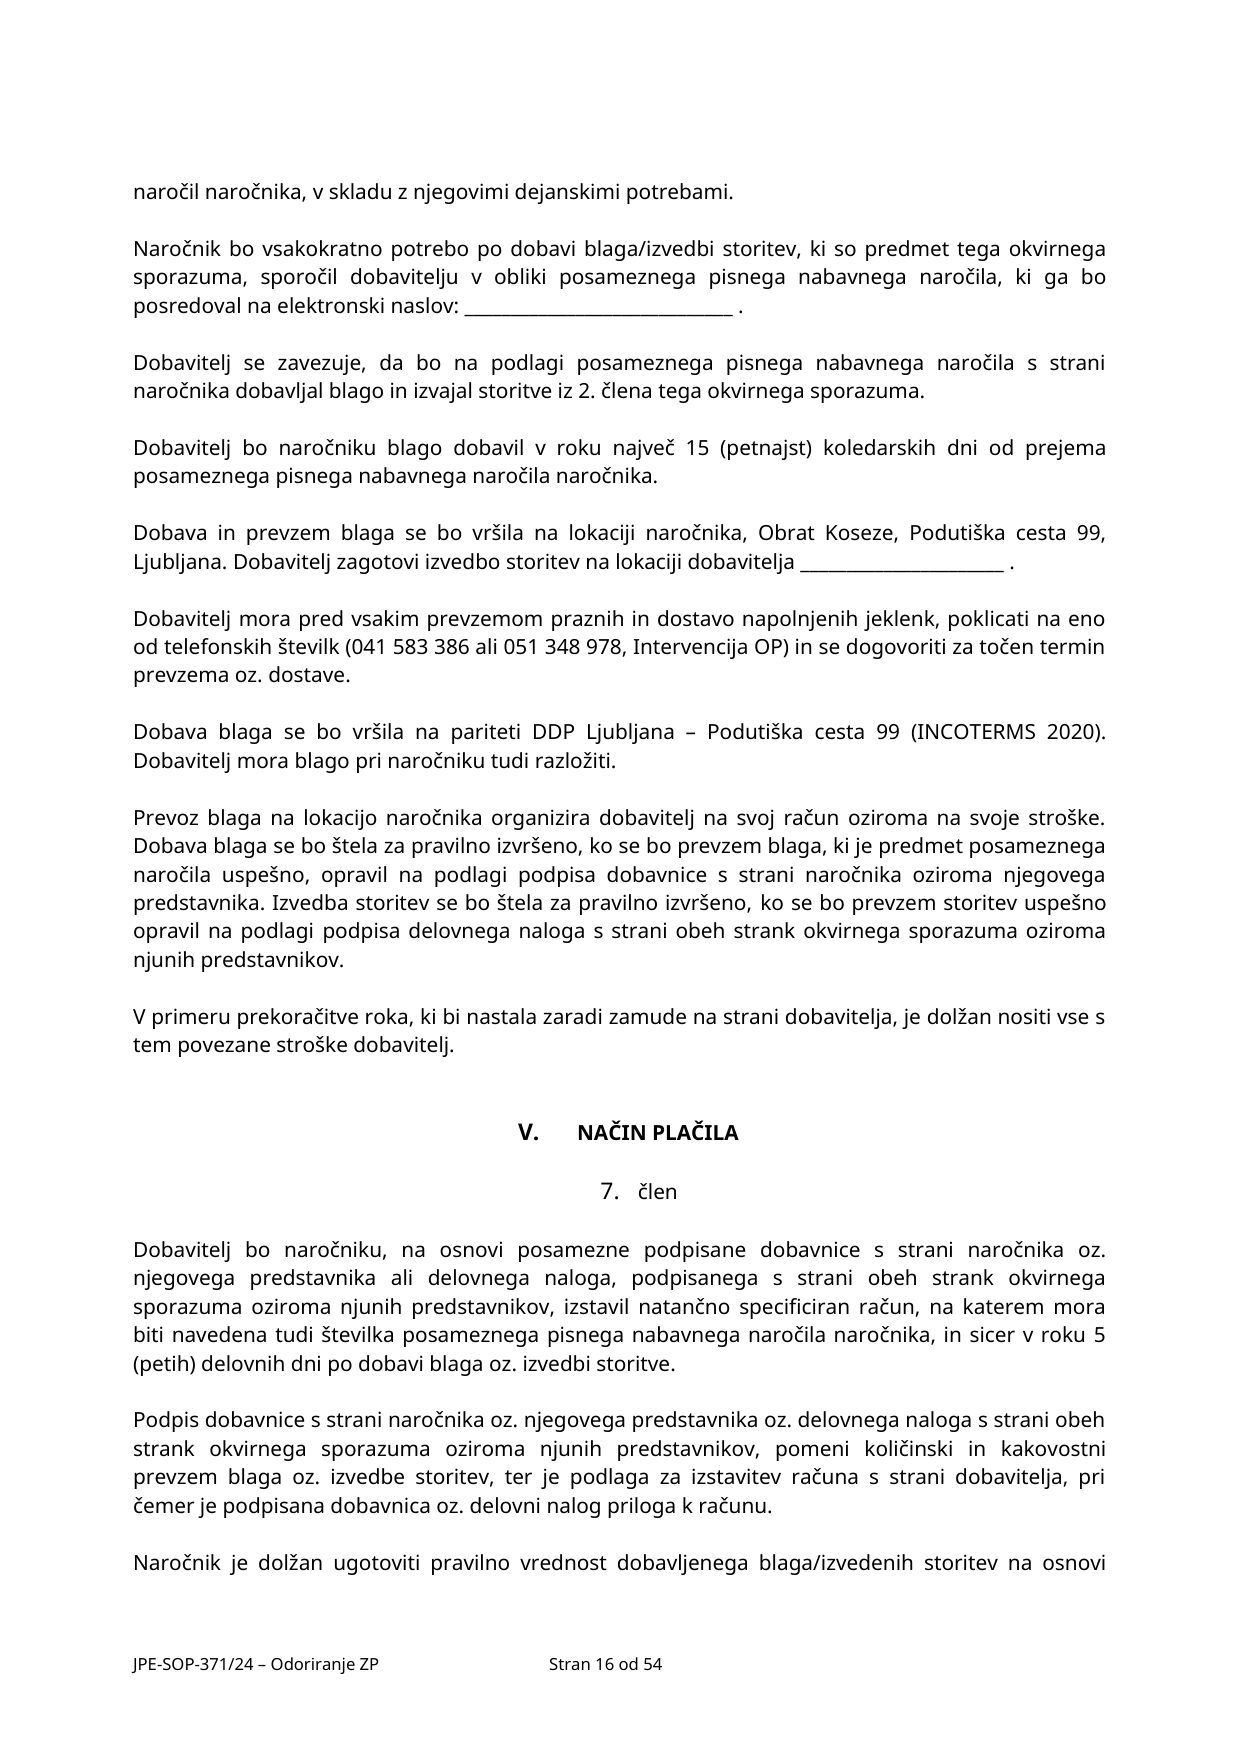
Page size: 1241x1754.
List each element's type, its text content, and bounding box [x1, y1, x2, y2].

text V primeru prekoračitve roka, ki bi nastala zaradi zamude na strani dobavitelja, je dolžan nositi vse s tem povezane stroške dobavitelj. [133, 1002, 1107, 1059]
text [133, 1548, 1107, 1576]
text Naročnik bo vsakokratno potrebo po dobavi blaga/izvedbi storitev, ki so predmet tega okvirnega sporazuma, sporočil dobavitelju v obliki posameznega pisnega nabavnega naročila, ki ga bo posredoval na elektronski naslov: _____________________________ . [133, 234, 1107, 319]
text Dobavitelj mora pred vsakim prevzemom praznih in dostavo napolnjenih jeklenk, poklicati na eno od telefonskih številk (041 583 386 ali 051 348 978, Intervencija OP) in se dogovoriti za točen termin prevzema oz. dostave. [133, 604, 1107, 689]
text Podpis dobavnice s strani naročnika oz. njegovega predstavnika oz. delovnega naloga s strani obeh strank okvirnega sporazuma oziroma njunih predstavnikov, pomeni količinski in kakovostni prevzem blaga oz. izvedbe storitev, ter je podlaga za izstavitev računa s strani dobavitelja, pri čemer je podpisana dobavnica oz. delovni nalog priloga k računu. [133, 1406, 1107, 1519]
text Dobavitelj bo naročniku blago dobavil v roku največ 15 (petnajst) koledarskih dni od prejema posameznega pisnega nabavnega naročila naročnika. [133, 433, 1107, 490]
text Dobava in prevzem blaga se bo vršila na lokaciji naročnika, Obrat Koseze, Podutiška cesta 99, Ljubljana. Dobavitelj zagotovi izvedbo storitev na lokaciji dobavitelja ______________________ . [133, 518, 1107, 575]
text Dobava blaga se bo vršila na pariteti DDP Ljubljana – Podutiška cesta 99 (INCOTERMS 2020). Dobavitelj mora blago pri naročniku tudi razložiti. [133, 717, 1107, 774]
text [133, 177, 1107, 206]
list člen [170, 1175, 1107, 1207]
text Dobavitelj bo naročniku, na osnovi posamezne podpisane dobavnice s strani naročnika oz. njegovega predstavnika ali delovnega naloga, podpisanega s strani obeh strank okvirnega sporazuma oziroma njunih predstavnikov, izstavil natančno specificiran račun, na katerem mora biti navedena tudi številka posameznega pisnega nabavnega naročila naročnika, in sicer v roku 5 (petih) delovnih dni po dobavi blaga oz. izvedbi storitve. [133, 1235, 1107, 1377]
text Dobavitelj se zavezuje, da bo na podlagi posameznega pisnega nabavnega naročila s strani naročnika dobavljal blago in izvajal storitve iz 2. člena tega okvirnega sporazuma. [133, 348, 1107, 405]
list NAČIN PLAČILA [170, 1116, 1107, 1147]
text Prevoz blaga na lokacijo naročnika organizira dobavitelj na svoj račun oziroma na svoje stroške. Dobava blaga se bo štela za pravilno izvršeno, ko se bo prevzem blaga, ki je predmet posameznega naročila uspešno, opravil na podlagi podpisa dobavnice s strani naročnika oziroma njegovega predstavnika. Izvedba storitev se bo štela za pravilno izvršeno, ko se bo prevzem storitev uspešno opravil na podlagi podpisa delovnega naloga s strani obeh strank okvirnega sporazuma oziroma njunih predstavnikov. [133, 803, 1107, 973]
